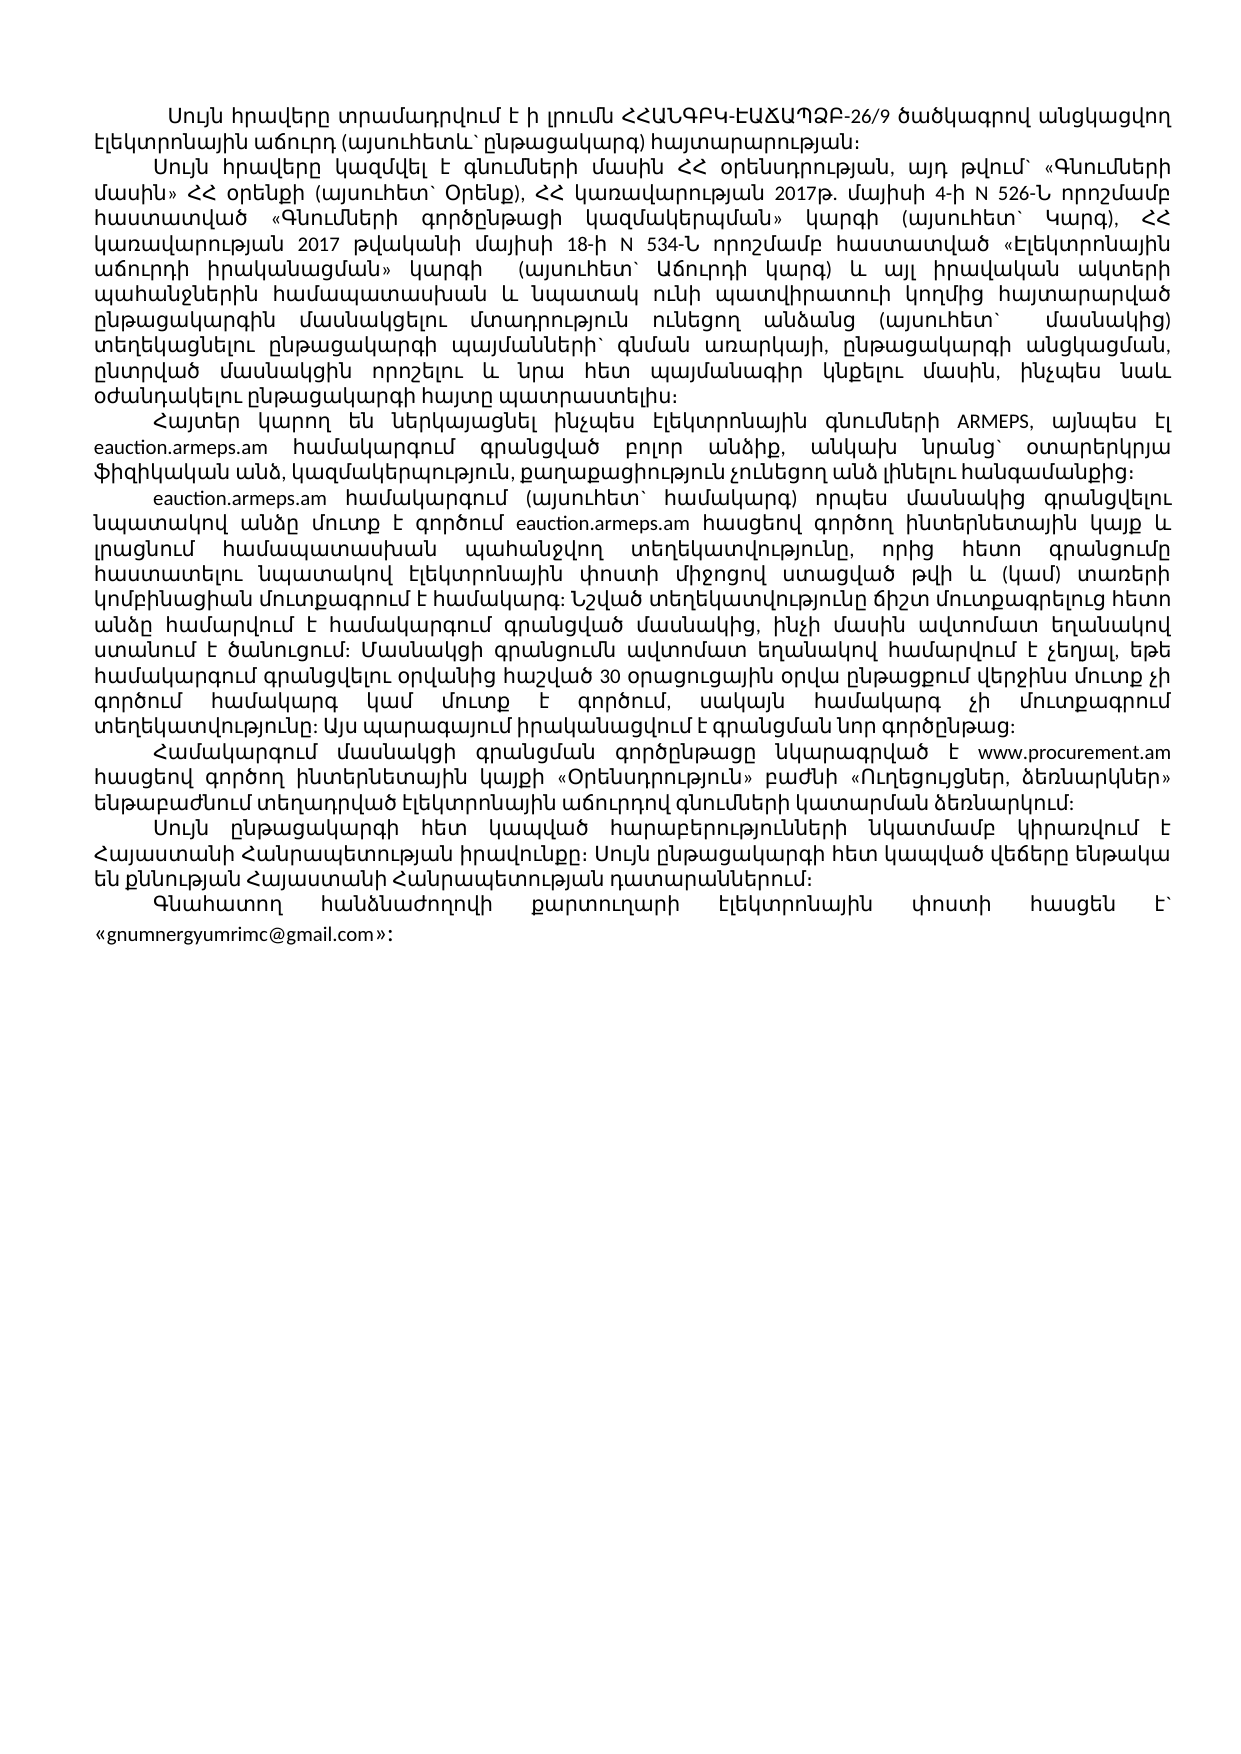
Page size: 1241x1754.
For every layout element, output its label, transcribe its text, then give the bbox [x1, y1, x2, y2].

text Սույն հրավերը տրամադրվում է ի լրումն ՀՀԱՆԳԲԿ-ԷԱՃԱՊՁԲ-26/9 ծածկագրով անցկացվող էլեկտրոնային աճուրդ (այսուհետև` ընթացակարգ) հայտարարության։ [94, 104, 1171, 154]
text Համակարգում մասնակցի գրանցման գործընթացը նկարագրված է www.procurement.am հասցեով գործող ինտերնետային կայքի «Օրենսդրություն» բաժնի «Ուղեցույցներ, ձեռնարկներ» ենթաբաժնում տեղադրված էլեկտրոնային աճուրդով գնումների կատարման ձեռնարկում: [94, 739, 1171, 815]
text Հայտեր կարող են ներկայացնել ինչպես էլեկտրոնային գնումների ARMEPS, այնպես էլ eauction.armeps.am համակարգում գրանցված բոլոր անձիք, անկախ նրանց` օտարերկրյա ֆիզիկական անձ, կազմակերպություն, քաղաքացիություն չունեցող անձ լինելու հանգամանքից։ [94, 409, 1171, 485]
text Գնահատող հանձնաժողովի քարտուղարի էլեկտրոնային փոստի հասցեն է` «gnumnergyumrimc@gmail.com»: [94, 892, 1171, 948]
text Սույն ընթացակարգի հետ կապված հարաբերությունների նկատմամբ կիրառվում է Հայաստանի Հանրապետության իրավունքը։ Սույն ընթացակարգի հետ կապված վեճերը ենթակա են քննության Հայաստանի Հանրապետության դատարաններում։ [94, 815, 1171, 892]
text Սույն հրավերը կազմվել է գնումների մասին ՀՀ օրենսդրության, այդ թվում` «Գնումների մասին» ՀՀ օրենքի (այսուհետ` Օրենք), ՀՀ կառավարության 2017թ. մայիսի 4-ի N 526-Ն որոշմամբ հաստատված «Գնումների գործընթացի կազմակերպման» կարգի (այսուհետ` Կարգ), ՀՀ կառավարության 2017 թվականի մայիսի 18-ի N 534-Ն որոշմամբ հաստատված «Էլեկտրոնային աճուրդի իրականացման» կարգի (այսուհետ` Աճուրդի կարգ) և այլ իրավական ակտերի պահանջներին համապատասխան և նպատակ ունի պատվիրատուի կողմից հայտարարված ընթացակարգին մասնակցելու մտադրություն ունեցող անձանց (այսուհետ` մասնակից) տեղեկացնելու ընթացակարգի պայմանների` գնման առարկայի, ընթացակարգի անցկացման, ընտրված մասնակցին որոշելու և նրա հետ պայմանագիր կնքելու մասին, ինչպես նաև օժանդակելու ընթացակարգի հայտը պատրաստելիս։ [94, 154, 1171, 409]
text eauction.armeps.am համակարգում (այսուհետ` համակարգ) որպես մասնակից գրանցվելու նպատակով անձը մուտք է գործում eauction.armeps.am հասցեով գործող ինտերնետային կայք և լրացնում համապատասխան պահանջվող տեղեկատվությունը, որից հետո գրանցումը հաստատելու նպատակով էլեկտրոնային փոստի միջոցով ստացված թվի և (կամ) տառերի կոմբինացիան մուտքագրում է համակարգ: Նշված տեղեկատվությունը ճիշտ մուտքագրելուց հետո անձը համարվում է համակարգում գրանցված մասնակից, ինչի մասին ավտոմատ եղանակով ստանում է ծանուցում: Մասնակցի գրանցումն ավտոմատ եղանակով համարվում է չեղյալ, եթե համակարգում գրանցվելու օրվանից հաշված 30 օրացուցային օրվա ընթացքում վերջինս մուտք չի գործում համակարգ կամ մուտք է գործում, սակայն համակարգ չի մուտքագրում տեղեկատվությունը: Այս պարագայում իրականացվում է գրանցման նոր գործընթաց: [94, 485, 1171, 739]
